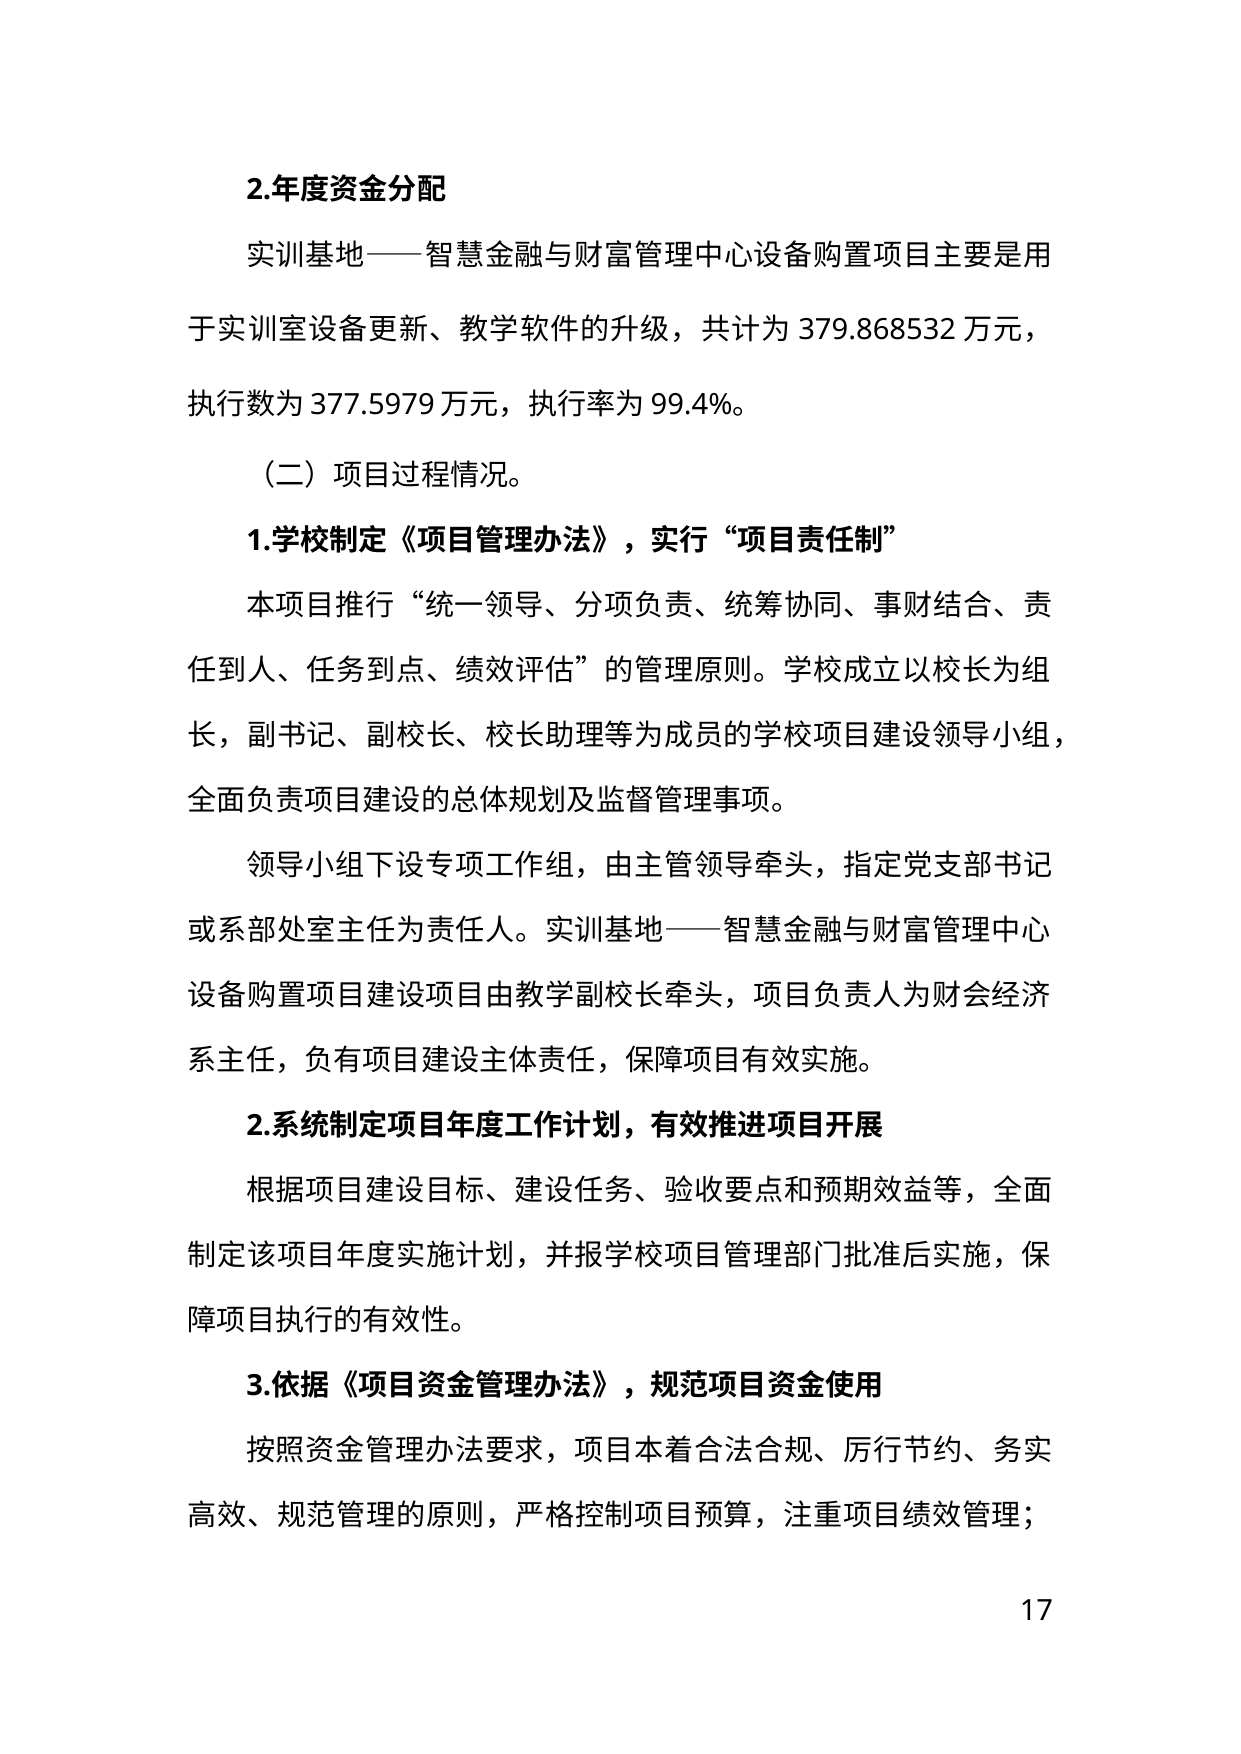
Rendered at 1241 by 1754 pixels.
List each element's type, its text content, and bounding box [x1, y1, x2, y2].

text 3.依据《项目资金管理办法》，规范项目资金使用 [187, 1350, 1053, 1415]
text 领导小组下设专项工作组，由主管领导牵头，指定党支部书记或系部处室主任为责任人。实训基地——智慧金融与财富管理中心设备购置项目建设项目由教学副校长牵头，项目负责人为财会经济系主任，负有项目建设主体责任，保障项目有效实施。 [187, 830, 1053, 1090]
text 2.系统制定项目年度工作计划，有效推进项目开展 [187, 1090, 1053, 1155]
text 1.学校制定《项目管理办法》，实行“项目责任制” [187, 505, 1053, 570]
text （二）项目过程情况。 [187, 440, 1053, 505]
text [187, 1415, 1053, 1545]
text 本项目推行“统一领导、分项负责、统筹协同、事财结合、责任到人、任务到点、绩效评估”的管理原则。学校成立以校长为组长，副书记、副校长、校长助理等为成员的学校项目建设领导小组，全面负责项目建设的总体规划及监督管理事项。 [187, 570, 1053, 830]
text 实训基地——智慧金融与财富管理中心设备购置项目主要是用于实训室设备更新、教学软件的升级，共计为379.868532万元，执行数为377.5979万元，执行率为99.4%。 [187, 220, 1053, 434]
text 根据项目建设目标、建设任务、验收要点和预期效益等，全面制定该项目年度实施计划，并报学校项目管理部门批准后实施，保障项目执行的有效性。 [187, 1155, 1053, 1350]
text 2.年度资金分配 [187, 155, 1053, 220]
